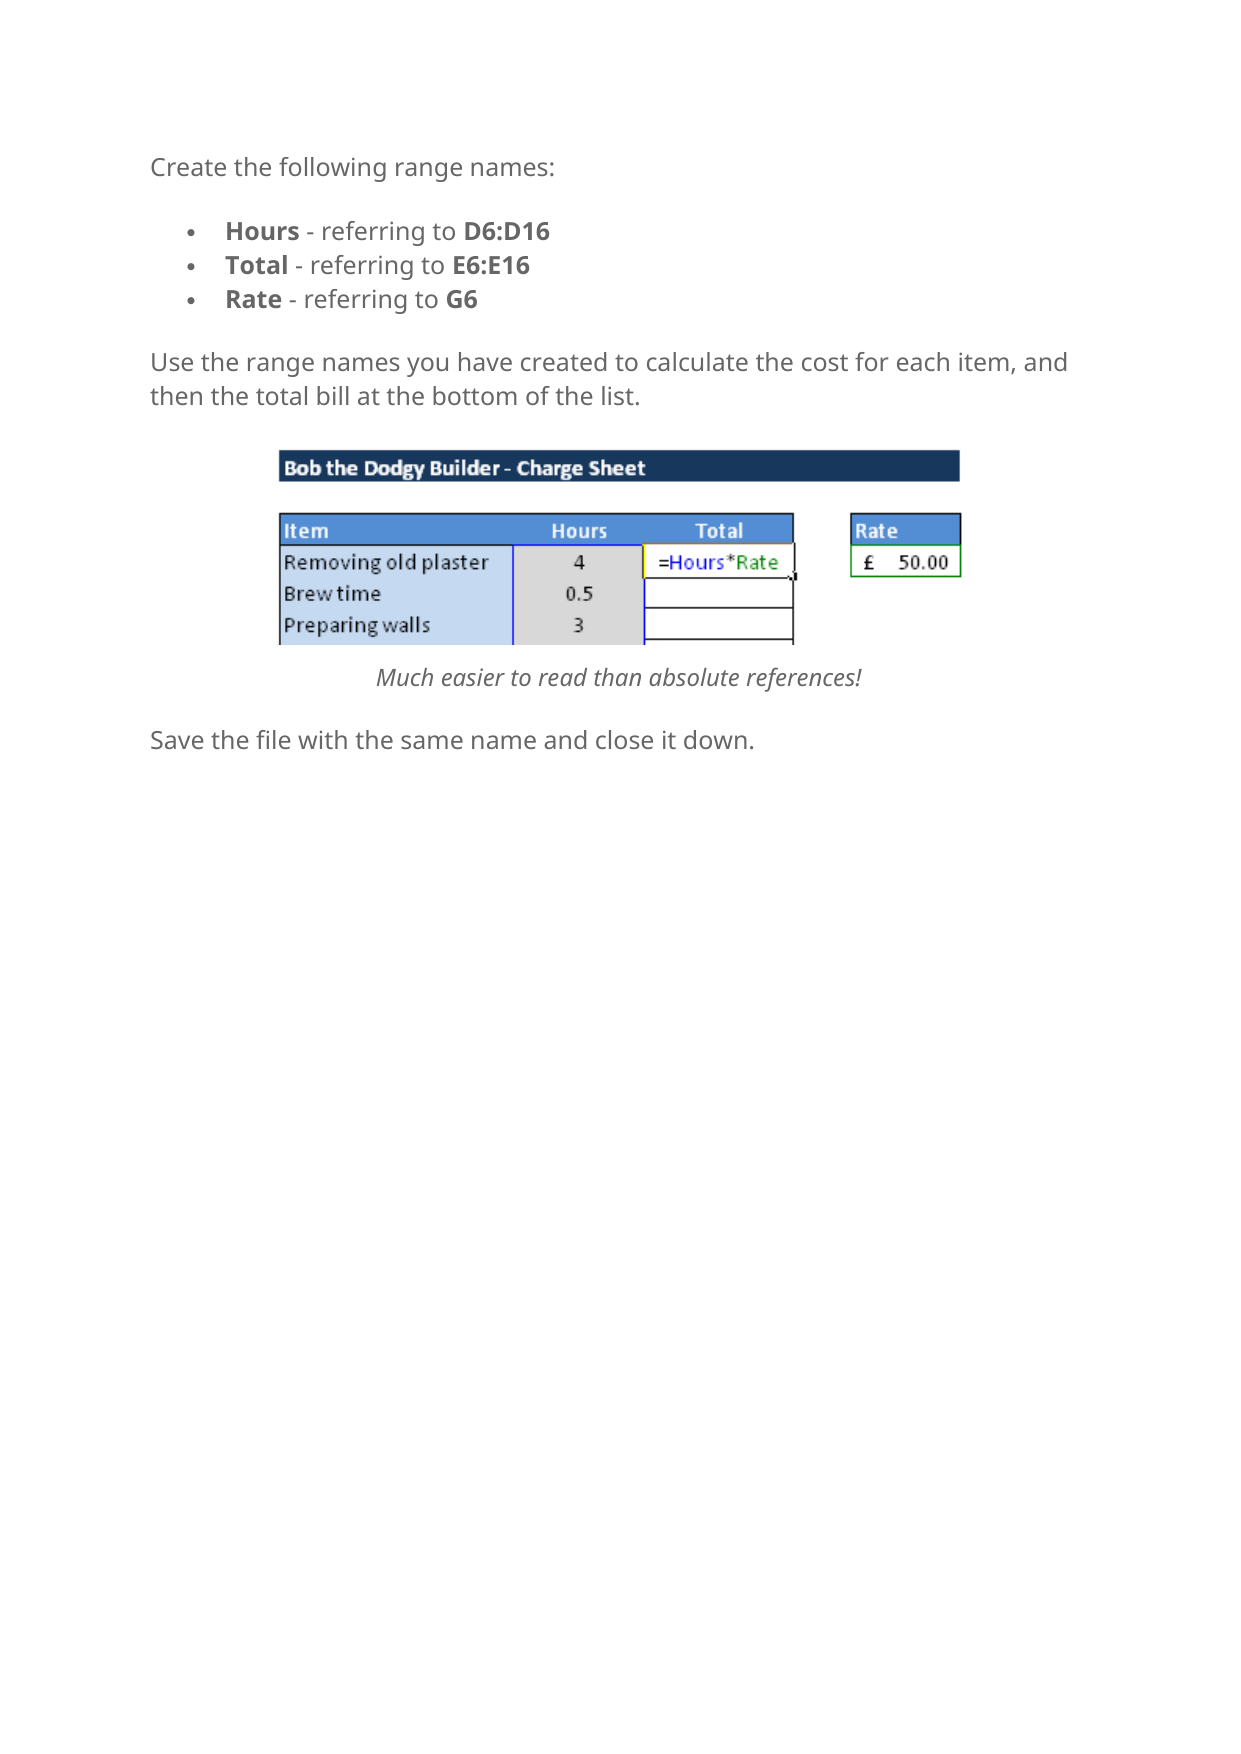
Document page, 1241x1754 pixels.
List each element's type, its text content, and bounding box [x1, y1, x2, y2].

text Use the range names you have created to calculate the cost for each item, and then the total bill at the bottom of the list. [150, 344, 1090, 413]
list Hours - referring to D6:D16 [187, 213, 1090, 247]
list Rate - referring to G6 [187, 281, 1090, 315]
text Much easier to read than absolute references! [150, 661, 1090, 693]
list Total - referring to E6:E16 [187, 247, 1090, 281]
text Create the following range names: [150, 150, 1090, 184]
picture [270, 441, 970, 645]
text Save the file with the same name and close it down. [150, 722, 1090, 756]
